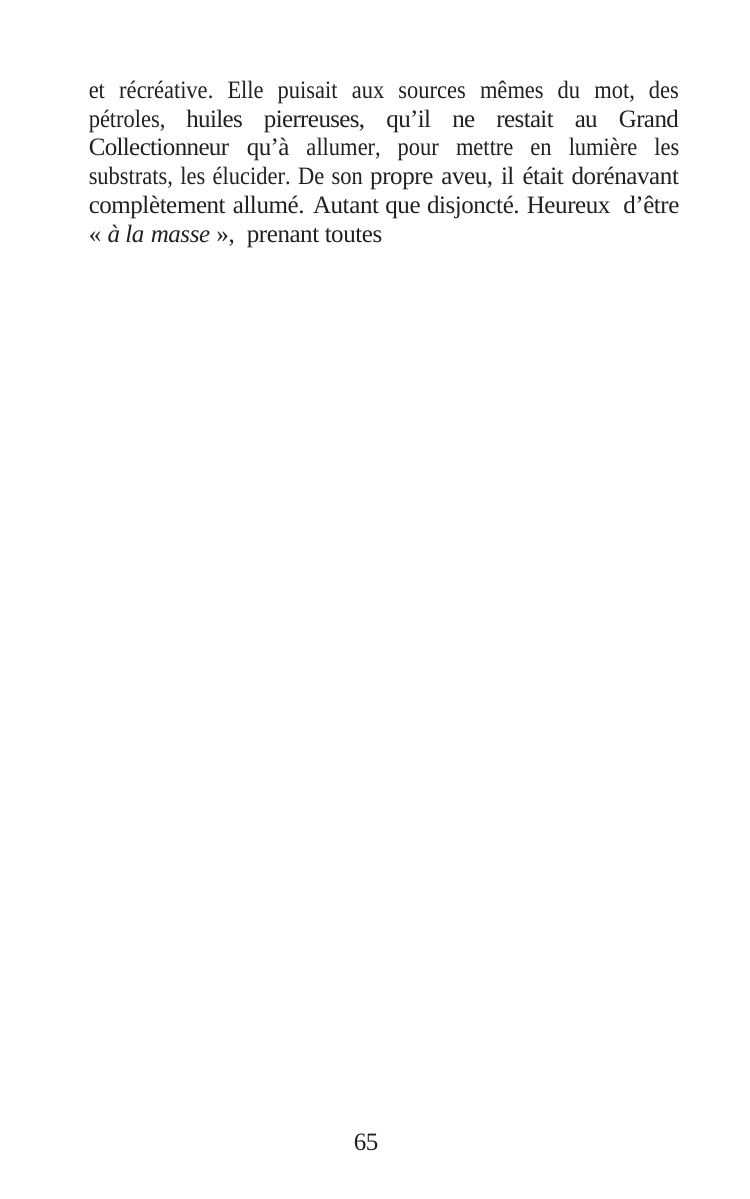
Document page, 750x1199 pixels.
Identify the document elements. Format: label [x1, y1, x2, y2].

text [88, 75, 679, 247]
